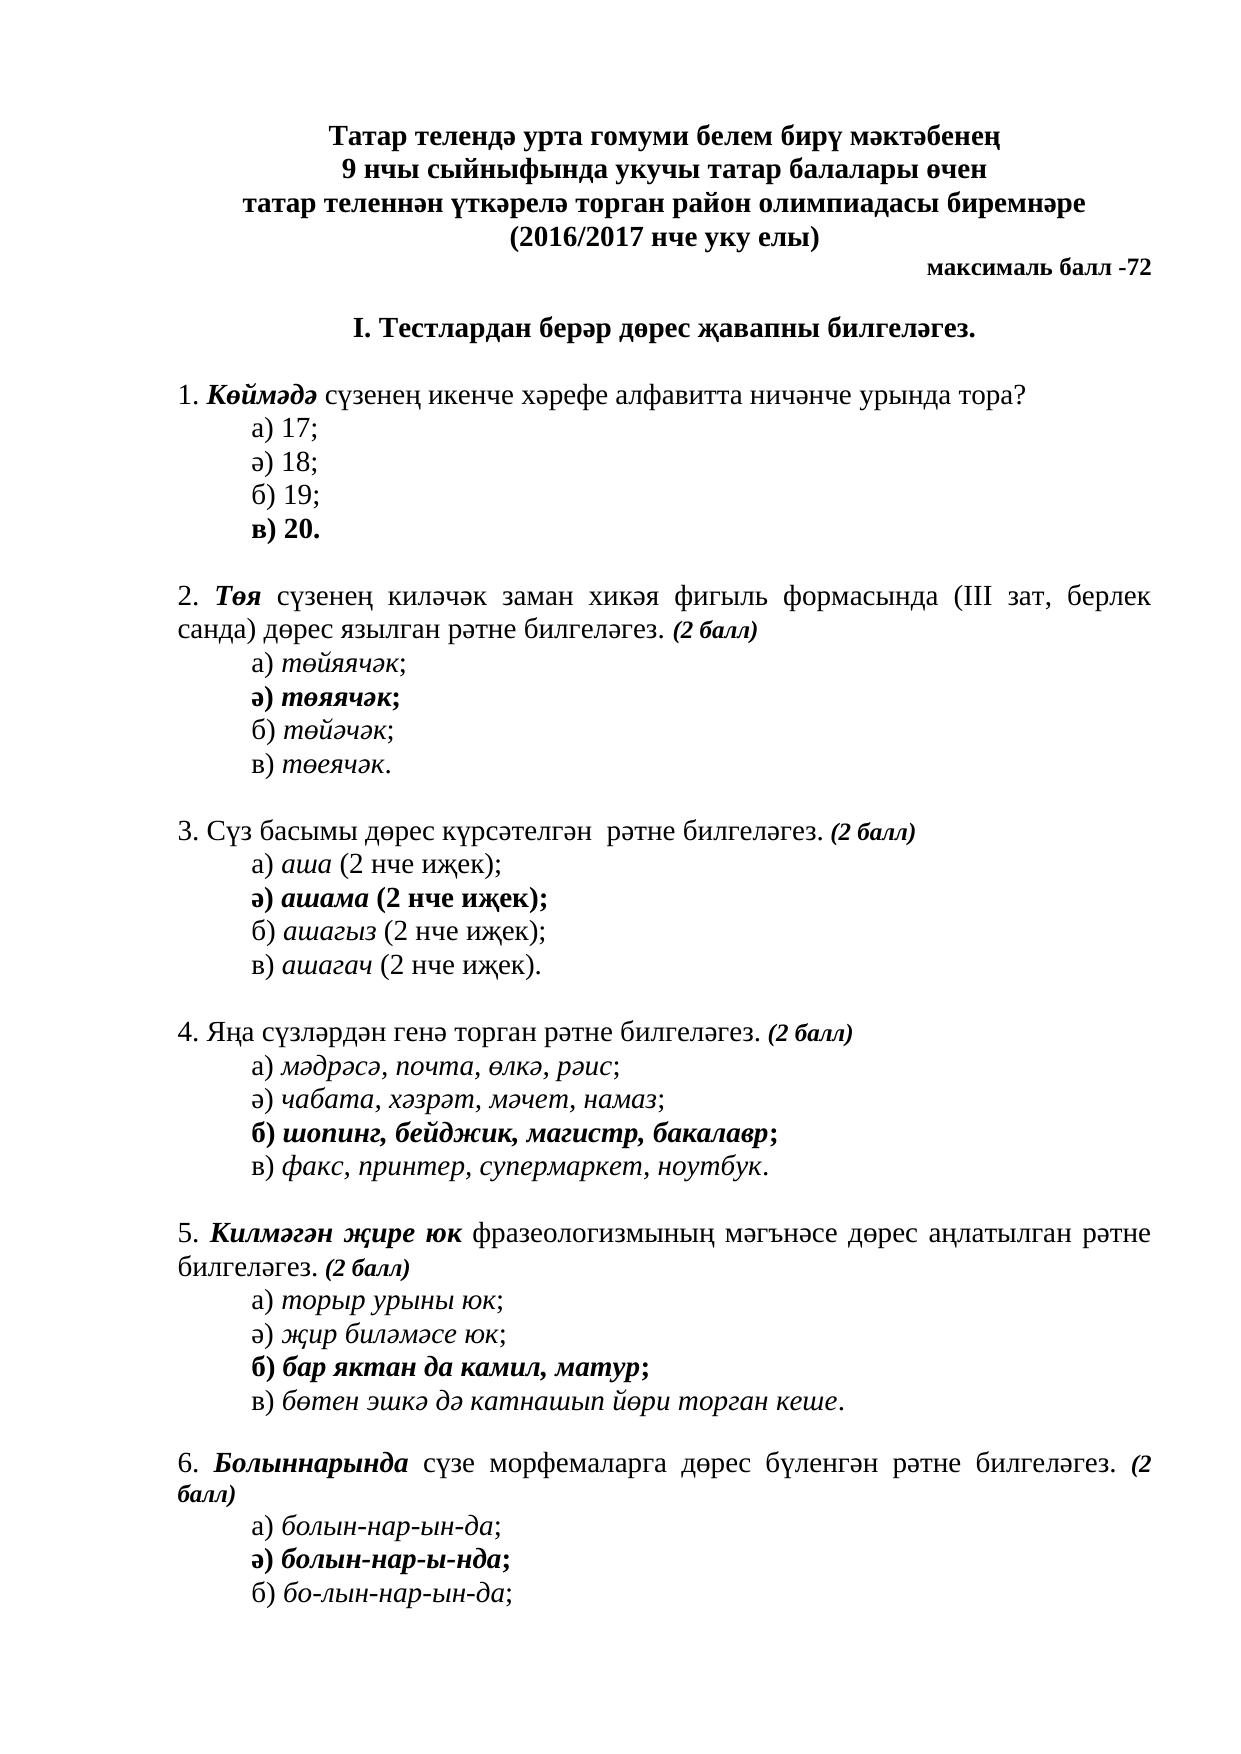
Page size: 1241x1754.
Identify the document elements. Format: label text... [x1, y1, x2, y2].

text б) бар яктан да камил, матур; [177, 1349, 1152, 1383]
text 6. Болыннарында сүзе морфемаларга дөрес бүленгән рәтне билгеләгез. (2 балл) [177, 1445, 1152, 1508]
text 2. Төя сүзенең киләчәк заман хикәя фигыль формасында (III зат, берлек санда) дөрес язылган рәтне билгеләгез. (2 балл) [177, 578, 1152, 645]
text ә) 18; [177, 444, 1152, 477]
text ә) җир биләмәсе юк; [177, 1316, 1152, 1349]
text в) факс, принтер, супермаркет, ноутбук. [177, 1148, 1152, 1182]
text в) ашагач (2 нче иҗек). [177, 947, 1152, 981]
text 1. Көймәдә сүзенең икенче хәрефе алфавитта ничәнче урында тора? [177, 377, 1152, 410]
text в) төеячәк. [177, 746, 1152, 779]
text ә) болын-нар-ы-нда; [177, 1541, 1152, 1575]
text б) бо-лын-нар-ын-да; [177, 1575, 1152, 1608]
text а) 17; [177, 410, 1152, 444]
text 9 нчы сыйныфында укучы татар балалары өчен [177, 152, 1152, 185]
text а) мәдрәсә, почта, өлкә, рәис; [177, 1048, 1152, 1081]
text I. Тестлардан берәр дөрес җавапны билгеләгез. [177, 310, 1152, 343]
text Татар телендә урта гомуми белем бирү мәктәбенең [177, 118, 1152, 152]
text б) ашагыз (2 нче иҗек); [177, 913, 1152, 947]
text а) болын-нар-ын-да; [177, 1508, 1152, 1541]
text (2016/2017 нче уку елы) [177, 219, 1152, 252]
text б) шопинг, бейджик, магистр, бакалавр; [177, 1115, 1152, 1148]
text татар теленнән үткәрелә торган район олимпиадасы биремнәре [177, 185, 1152, 219]
text ә) ашама (2 нче иҗек); [177, 880, 1152, 913]
text ә) төяячәк; [177, 679, 1152, 712]
text б) 19; [177, 477, 1152, 511]
text а) төйяячәк; [177, 645, 1152, 679]
text в) бөтен эшкә дә катнашып йөри торган кеше. [177, 1383, 1152, 1417]
text 3. Сүз басымы дөрес күрсәтелгән рәтне билгеләгез. (2 балл) [177, 813, 1152, 846]
text б) төйәчәк; [177, 712, 1152, 746]
text 4. Яңа сүзләрдән генә торган рәтне билгеләгез. (2 балл) [177, 1014, 1152, 1048]
text а) аша (2 нче иҗек); [177, 846, 1152, 880]
text ә) чабата, хәзрәт, мәчет, намаз; [177, 1081, 1152, 1115]
text 5. Килмәгән җире юк фразеологизмының мәгънәсе дөрес аңлатылган рәтне билгеләгез. (2 балл) [177, 1215, 1152, 1282]
text в) 20. [177, 511, 1152, 544]
text а) торыр урыны юк; [177, 1282, 1152, 1316]
text максималь балл -72 [177, 252, 1152, 281]
